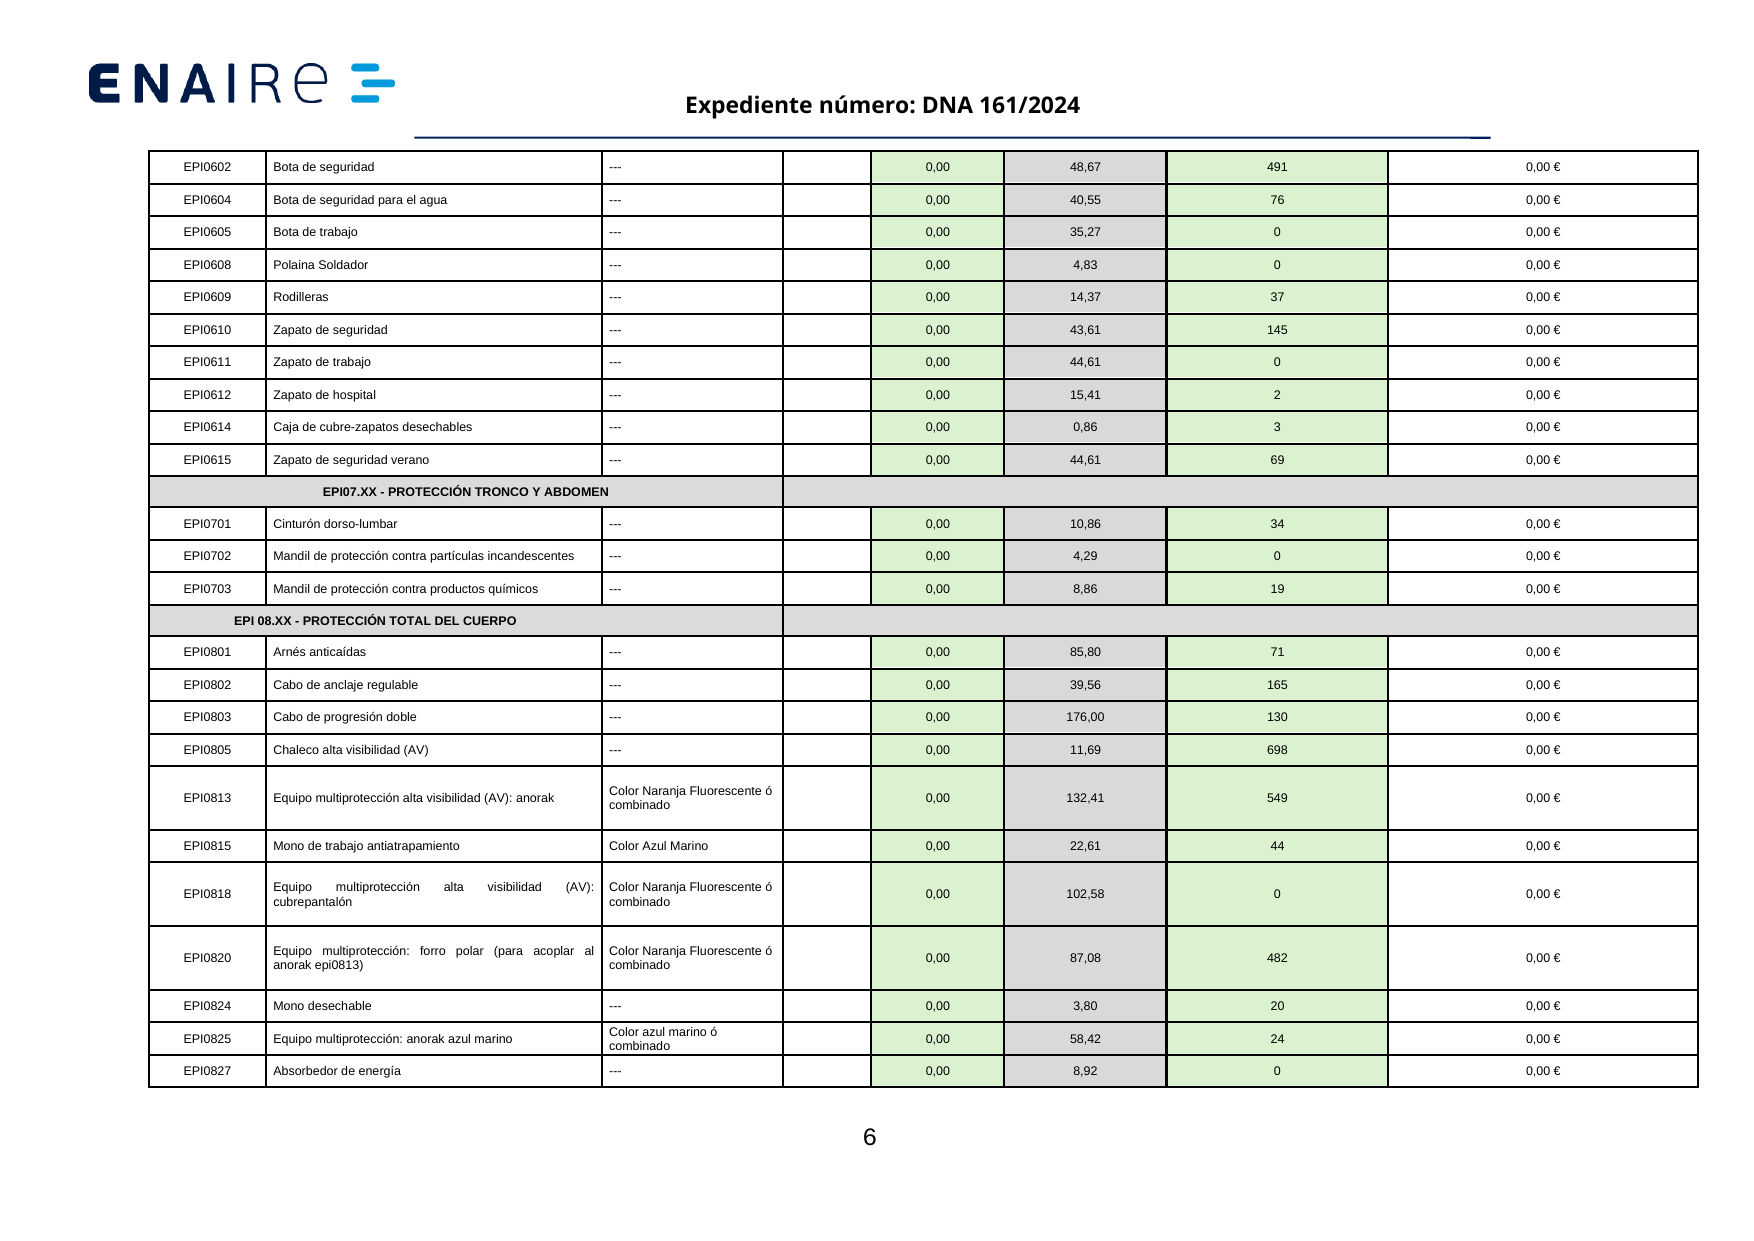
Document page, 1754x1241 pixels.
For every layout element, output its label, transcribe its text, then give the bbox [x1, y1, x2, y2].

table_cell EPI0611 [150, 347, 265, 377]
table_cell Equipo multiprotección: forro polar (para acoplar al anorak epi0813) [267, 927, 601, 989]
table_cell Equipo multiprotección: anorak azul marino [267, 1023, 601, 1054]
table_cell 15,41 [1005, 380, 1165, 410]
table_cell --- [603, 412, 782, 442]
table_cell 0,00 [872, 831, 1003, 861]
table_cell [784, 702, 870, 732]
table_cell EPI0608 [150, 250, 265, 280]
table_cell EPI0610 [150, 315, 265, 345]
table_cell Polaina Soldador [267, 250, 601, 280]
table_cell 698 [1168, 735, 1387, 765]
table_cell 39,56 [1005, 670, 1165, 700]
table_cell EPI0825 [150, 1023, 265, 1054]
table_cell [1388, 606, 1697, 635]
table_cell Zapato de trabajo [267, 347, 601, 377]
table_cell 145 [1168, 315, 1387, 345]
table_cell --- [603, 508, 782, 539]
table_cell 2 [1168, 380, 1387, 410]
table_cell Rodilleras [267, 282, 601, 312]
table_cell 0 [1168, 1056, 1387, 1086]
table_cell EPI0602 [150, 152, 265, 182]
table_cell [784, 217, 870, 247]
table_cell --- [603, 670, 782, 700]
table_cell [784, 1056, 870, 1086]
table_cell [1166, 477, 1388, 506]
table_cell EPI0604 [150, 185, 265, 215]
table_cell EPI0805 [150, 735, 265, 765]
table_cell 0,00 € [1389, 185, 1697, 215]
table_cell [784, 831, 870, 861]
table_cell --- [603, 991, 782, 1021]
table_cell [784, 991, 870, 1021]
table_cell 491 [1168, 152, 1387, 182]
table_cell [602, 606, 782, 635]
table_cell EPI0702 [150, 541, 265, 571]
table_cell 0,00 € [1389, 315, 1697, 345]
table_cell EPI0605 [150, 217, 265, 247]
table_cell Zapato de seguridad [267, 315, 601, 345]
table_cell [1166, 606, 1388, 635]
table_cell 40,55 [1005, 185, 1165, 215]
table_cell 0,00 € [1389, 735, 1697, 765]
table_cell 0,00 [872, 315, 1003, 345]
table_cell [784, 185, 870, 215]
table_cell 0,00 [872, 767, 1003, 829]
table_cell 0,86 [1005, 412, 1165, 442]
table_cell EPI0827 [150, 1056, 265, 1086]
table_cell [784, 637, 870, 667]
table_cell Color Azul Marino [603, 831, 782, 861]
table_cell Mandil de protección contra partículas incandescentes [267, 541, 601, 571]
table_cell 0,00 [872, 152, 1003, 182]
table_cell EPI0612 [150, 380, 265, 410]
table_cell [784, 477, 871, 506]
table_cell 22,61 [1005, 831, 1165, 861]
table_cell 0,00 [872, 217, 1003, 247]
table_cell 14,37 [1005, 282, 1165, 312]
table_cell --- [603, 347, 782, 377]
table_cell 0,00 [872, 735, 1003, 765]
table_cell 19 [1168, 573, 1387, 604]
table_cell 132,41 [1005, 767, 1165, 829]
table_cell 0,00 € [1389, 863, 1697, 925]
table_cell --- [603, 152, 782, 182]
table_cell 0,00 € [1389, 541, 1697, 571]
table_cell 44 [1168, 831, 1387, 861]
table_cell [784, 573, 870, 604]
table_cell Equipo multiprotección alta visibilidad (AV): anorak [267, 767, 601, 829]
table_cell 0,00 € [1389, 831, 1697, 861]
table_cell 165 [1168, 670, 1387, 700]
table_cell --- [603, 735, 782, 765]
table_cell 0 [1168, 347, 1387, 377]
table_cell Bota de trabajo [267, 217, 601, 247]
table_cell 58,42 [1005, 1023, 1165, 1054]
table_cell Cinturón dorso-lumbar [267, 508, 601, 539]
table_cell [784, 735, 870, 765]
table_cell 0,00 [872, 1056, 1003, 1086]
table_cell 24 [1168, 1023, 1387, 1054]
table_cell --- [603, 1056, 782, 1086]
table_cell 0,00 [872, 412, 1003, 442]
table_cell EPI0609 [150, 282, 265, 312]
table_cell 8,86 [1005, 573, 1165, 604]
table_cell Caja de cubre-zapatos desechables [267, 412, 601, 442]
table_cell 0,00 € [1389, 927, 1697, 989]
table_cell EPI0824 [150, 991, 265, 1021]
table_cell EPI0703 [150, 573, 265, 604]
table_cell Cabo de anclaje regulable [267, 670, 601, 700]
table_cell 0,00 [872, 508, 1003, 539]
table_cell EPI0813 [150, 767, 265, 829]
table_cell Bota de seguridad para el agua [267, 185, 601, 215]
table_cell 0,00 [872, 573, 1003, 604]
table_cell [784, 315, 870, 345]
table_cell Cabo de progresión doble [267, 702, 601, 732]
table_cell EPI0818 [150, 863, 265, 925]
table_cell --- [603, 702, 782, 732]
table_cell 69 [1168, 445, 1387, 475]
table_cell 0 [1168, 217, 1387, 247]
table_cell Absorbedor de energía [267, 1056, 601, 1086]
table_cell 102,58 [1005, 863, 1165, 925]
table_cell 43,61 [1005, 315, 1165, 345]
table_cell 0,00 € [1389, 508, 1697, 539]
table_cell EPI0820 [150, 927, 265, 989]
table_cell EPI0801 [150, 637, 265, 667]
table_cell 4,83 [1005, 250, 1165, 280]
table_cell 0,00 [872, 637, 1003, 667]
table_cell [784, 347, 870, 377]
table_cell [784, 380, 870, 410]
table_cell 0,00 € [1389, 991, 1697, 1021]
table_cell --- [603, 282, 782, 312]
table_cell EPI0614 [150, 412, 265, 442]
table_cell EPI0701 [150, 508, 265, 539]
table_cell Mono de trabajo antiatrapamiento [267, 831, 601, 861]
table_cell 0,00 € [1389, 573, 1697, 604]
table_cell 0,00 € [1389, 282, 1697, 312]
table_cell --- [603, 380, 782, 410]
table_cell 76 [1168, 185, 1387, 215]
table_cell [1388, 477, 1697, 506]
table_cell 0,00 [872, 282, 1003, 312]
table_cell 0,00 [872, 347, 1003, 377]
table_cell --- [603, 250, 782, 280]
table_cell 3 [1168, 412, 1387, 442]
table_cell 0,00 [872, 185, 1003, 215]
table_cell [784, 412, 870, 442]
table_cell [784, 152, 870, 182]
table_cell --- [603, 573, 782, 604]
table_cell 0,00 [872, 445, 1003, 475]
table_cell [1004, 477, 1166, 506]
table_cell EPI0802 [150, 670, 265, 700]
table_cell 0,00 [872, 380, 1003, 410]
table_cell 3,80 [1005, 991, 1165, 1021]
table_cell 0,00 € [1389, 445, 1697, 475]
table_cell EPI 08.XX - PROTECCIÓN TOTAL DEL CUERPO [150, 606, 602, 635]
table_cell [784, 606, 871, 635]
table_cell 0,00 € [1389, 412, 1697, 442]
table_cell [784, 541, 870, 571]
table_cell --- [603, 445, 782, 475]
table_cell 35,27 [1005, 217, 1165, 247]
table_cell [1004, 606, 1166, 635]
table_cell 0,00 € [1389, 670, 1697, 700]
table_cell 130 [1168, 702, 1387, 732]
table_cell 0 [1168, 250, 1387, 280]
table_cell Zapato de hospital [267, 380, 601, 410]
table_cell --- [603, 637, 782, 667]
table_cell 0,00 € [1389, 637, 1697, 667]
table_cell 482 [1168, 927, 1387, 989]
table_cell 44,61 [1005, 445, 1165, 475]
table_cell 71 [1168, 637, 1387, 667]
table_cell 0,00 [872, 1023, 1003, 1054]
table_cell 0,00 € [1389, 347, 1697, 377]
table_cell 0,00 [872, 863, 1003, 925]
table_cell Color azul marino ó combinado [603, 1023, 782, 1054]
table_cell 37 [1168, 282, 1387, 312]
table_cell 0 [1168, 863, 1387, 925]
table_cell 0,00 [872, 927, 1003, 989]
table_cell EPI0803 [150, 702, 265, 732]
table_cell 0,00 [872, 991, 1003, 1021]
table_cell Zapato de seguridad verano [267, 445, 601, 475]
table_cell [784, 445, 870, 475]
table_cell 0,00 [872, 250, 1003, 280]
table_cell EPI0815 [150, 831, 265, 861]
table_cell 44,61 [1005, 347, 1165, 377]
table_cell 0,00 € [1389, 380, 1697, 410]
table_cell [784, 670, 870, 700]
table_cell 20 [1168, 991, 1387, 1021]
table_cell --- [603, 185, 782, 215]
table_cell 176,00 [1005, 702, 1165, 732]
table_cell 48,67 [1005, 152, 1165, 182]
table_cell 8,92 [1005, 1056, 1165, 1086]
table_cell 0,00 € [1389, 767, 1697, 829]
table_cell 0,00 [872, 702, 1003, 732]
table_cell Arnés anticaídas [267, 637, 601, 667]
table_cell 0,00 [872, 670, 1003, 700]
table_cell 11,69 [1005, 735, 1165, 765]
table_cell 0,00 € [1389, 250, 1697, 280]
table_cell Mandil de protección contra productos químicos [267, 573, 601, 604]
table_cell 4,29 [1005, 541, 1165, 571]
table_cell 0,00 € [1389, 217, 1697, 247]
table_cell 34 [1168, 508, 1387, 539]
table_cell 0,00 [872, 541, 1003, 571]
table_cell --- [603, 315, 782, 345]
table_cell Color Naranja Fluorescente ó combinado [603, 927, 782, 989]
table_cell [784, 508, 870, 539]
table_cell Color Naranja Fluorescente ó combinado [603, 863, 782, 925]
table_cell 87,08 [1005, 927, 1165, 989]
table_cell --- [603, 217, 782, 247]
table_cell --- [603, 541, 782, 571]
table_cell 549 [1168, 767, 1387, 829]
picture [89, 63, 395, 103]
table_cell 0 [1168, 541, 1387, 571]
table_cell [784, 250, 870, 280]
table_cell Mono desechable [267, 991, 601, 1021]
table_cell [784, 282, 870, 312]
table_cell EPI0615 [150, 445, 265, 475]
table_cell [784, 1023, 870, 1054]
table_cell Color Naranja Fluorescente ó combinado [603, 767, 782, 829]
table_cell Chaleco alta visibilidad (AV) [267, 735, 601, 765]
table_cell EPI07.XX - PROTECCIÓN TRONCO Y ABDOMEN [150, 477, 782, 506]
table_cell Equipo multiprotección alta visibilidad (AV): cubrepantalón [267, 863, 601, 925]
table_cell 0,00 € [1389, 152, 1697, 182]
table_cell 0,00 € [1389, 1023, 1697, 1054]
table_cell [784, 927, 870, 989]
table_cell Bota de seguridad [267, 152, 601, 182]
table_cell [784, 863, 870, 925]
table_cell 0,00 € [1389, 1056, 1697, 1086]
table_cell 10,86 [1005, 508, 1165, 539]
table_cell [871, 477, 1004, 506]
table_cell 0,00 € [1389, 702, 1697, 732]
table_cell 85,80 [1005, 637, 1165, 667]
table_cell [784, 767, 870, 829]
table_cell [871, 606, 1004, 635]
